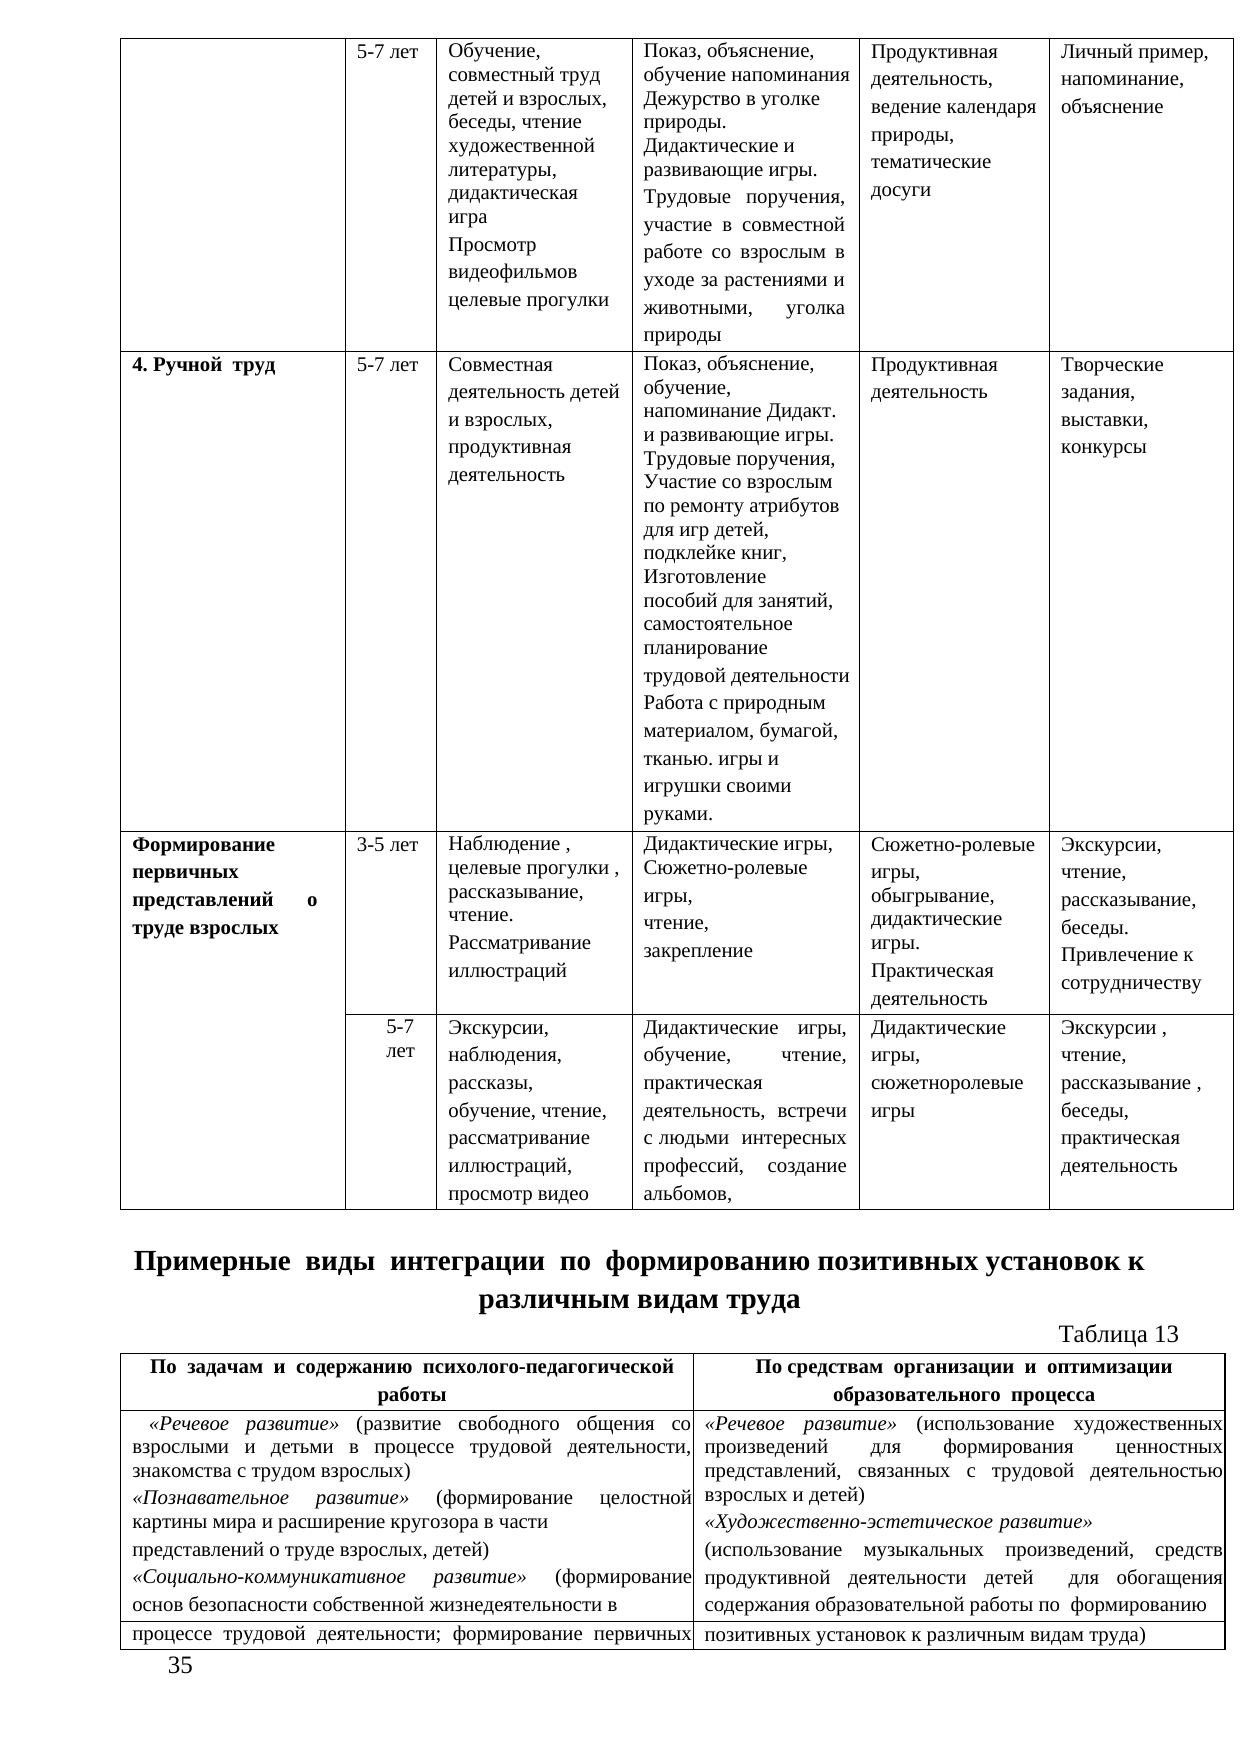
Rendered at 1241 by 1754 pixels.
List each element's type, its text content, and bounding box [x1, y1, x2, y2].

table_cell Дидактические игры, сюжетноролевые игры [860, 1015, 1049, 1209]
table_cell Личный пример, напоминание, объяснение [1050, 39, 1233, 351]
table_cell 5-7 лет [346, 1015, 436, 1209]
table_cell Показ, объяснение, обучение, напоминание Дидакт. и развивающие игры. Трудовые поручения, Участие со взрослым по ремонту атрибутов для игр детей, подклейке книг, Изготовление пособий для занятий, самостоятельное планирование трудовой деятельности Работа с природным материалом, бумагой, тканью. игры и игрушки своими руками. [633, 352, 859, 831]
table_cell Продуктивная деятельность, ведение календаря природы, тематические досуги [860, 39, 1049, 351]
table_cell Сюжетно-ролевые игры, обыгрывание, дидактические игры. Практическая деятельность [860, 832, 1049, 1014]
table_cell 4. Ручной труд [121, 352, 345, 831]
table_cell Дидактические игры, обучение, чтение, практическая деятельность, встречи с людьми интересных профессий, создание альбомов, [633, 1015, 859, 1209]
table_cell Экскурсии, чтение, рассказывание, беседы. Привлечение к сотрудничеству [1050, 832, 1233, 1014]
table_cell Формирование первичных представлений о труде взрослых [121, 832, 345, 1209]
table_cell Продуктивная деятельность [860, 352, 1049, 831]
table_cell Показ, объяснение, обучение напоминания Дежурство в уголке природы. Дидактические и развивающие игры. Трудовые поручения, участие в совместной работе со взрослым в уходе за растениями и животными, уголка природы [633, 39, 859, 351]
table_cell 3-5 лет [346, 832, 436, 1014]
table_cell Дидактические игры, Сюжетно-ролевые игры, чтение, закрепление [633, 832, 859, 1014]
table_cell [121, 1622, 693, 1649]
table_header По задачам и содержанию психолого-педагогической работы [121, 1354, 693, 1410]
subtitle различным видам труда [94, 1282, 1185, 1314]
text Таблица 13 [141, 1319, 1179, 1348]
table_cell Экскурсии , чтение, рассказывание , беседы, практическая деятельность [1050, 1015, 1233, 1209]
table_cell 5-7 лет [346, 39, 436, 351]
table_cell Совместная деятельность детей и взрослых, продуктивная деятельность [437, 352, 632, 831]
subtitle Примерные виды интеграции по формированию позитивных установок к [94, 1244, 1185, 1277]
table_cell [121, 39, 345, 351]
table_cell Экскурсии, наблюдения, рассказы, обучение, чтение, рассматривание иллюстраций, просмотр видео [437, 1015, 632, 1209]
table_cell «Речевое развитие» (использование художественных произведений для формирования ценностных представлений, связанных с трудовой деятельностью взрослых и детей) «Художественно-эстетическое развитие» (использование музыкальных произведений, средств продуктивной деятельности детей для обогащения содержания образовательной работы по формированию [694, 1411, 1224, 1621]
table_header По средствам организации и оптимизации образовательного процесса [694, 1354, 1224, 1410]
table_cell Творческие задания, выставки, конкурсы [1050, 352, 1233, 831]
table_cell Наблюдение , целевые прогулки , рассказывание, чтение. Рассматривание иллюстраций [437, 832, 632, 1014]
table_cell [694, 1622, 1224, 1649]
table_cell 5-7 лет [346, 352, 436, 831]
table_cell Обучение, совместный труд детей и взрослых, беседы, чтение художественной литературы, дидактическая игра Просмотр видеофильмов целевые прогулки [437, 39, 632, 351]
table_cell «Речевое развитие» (развитие свободного общения со взрослыми и детьми в процессе трудовой деятельности, знакомства с трудом взрослых) «Познавательное развитие» (формирование целостной картины мира и расширение кругозора в части представлений о труде взрослых, детей) «Социально-коммуникативное развитие» (формирование основ безопасности собственной жизнедеятельности в [121, 1411, 693, 1621]
